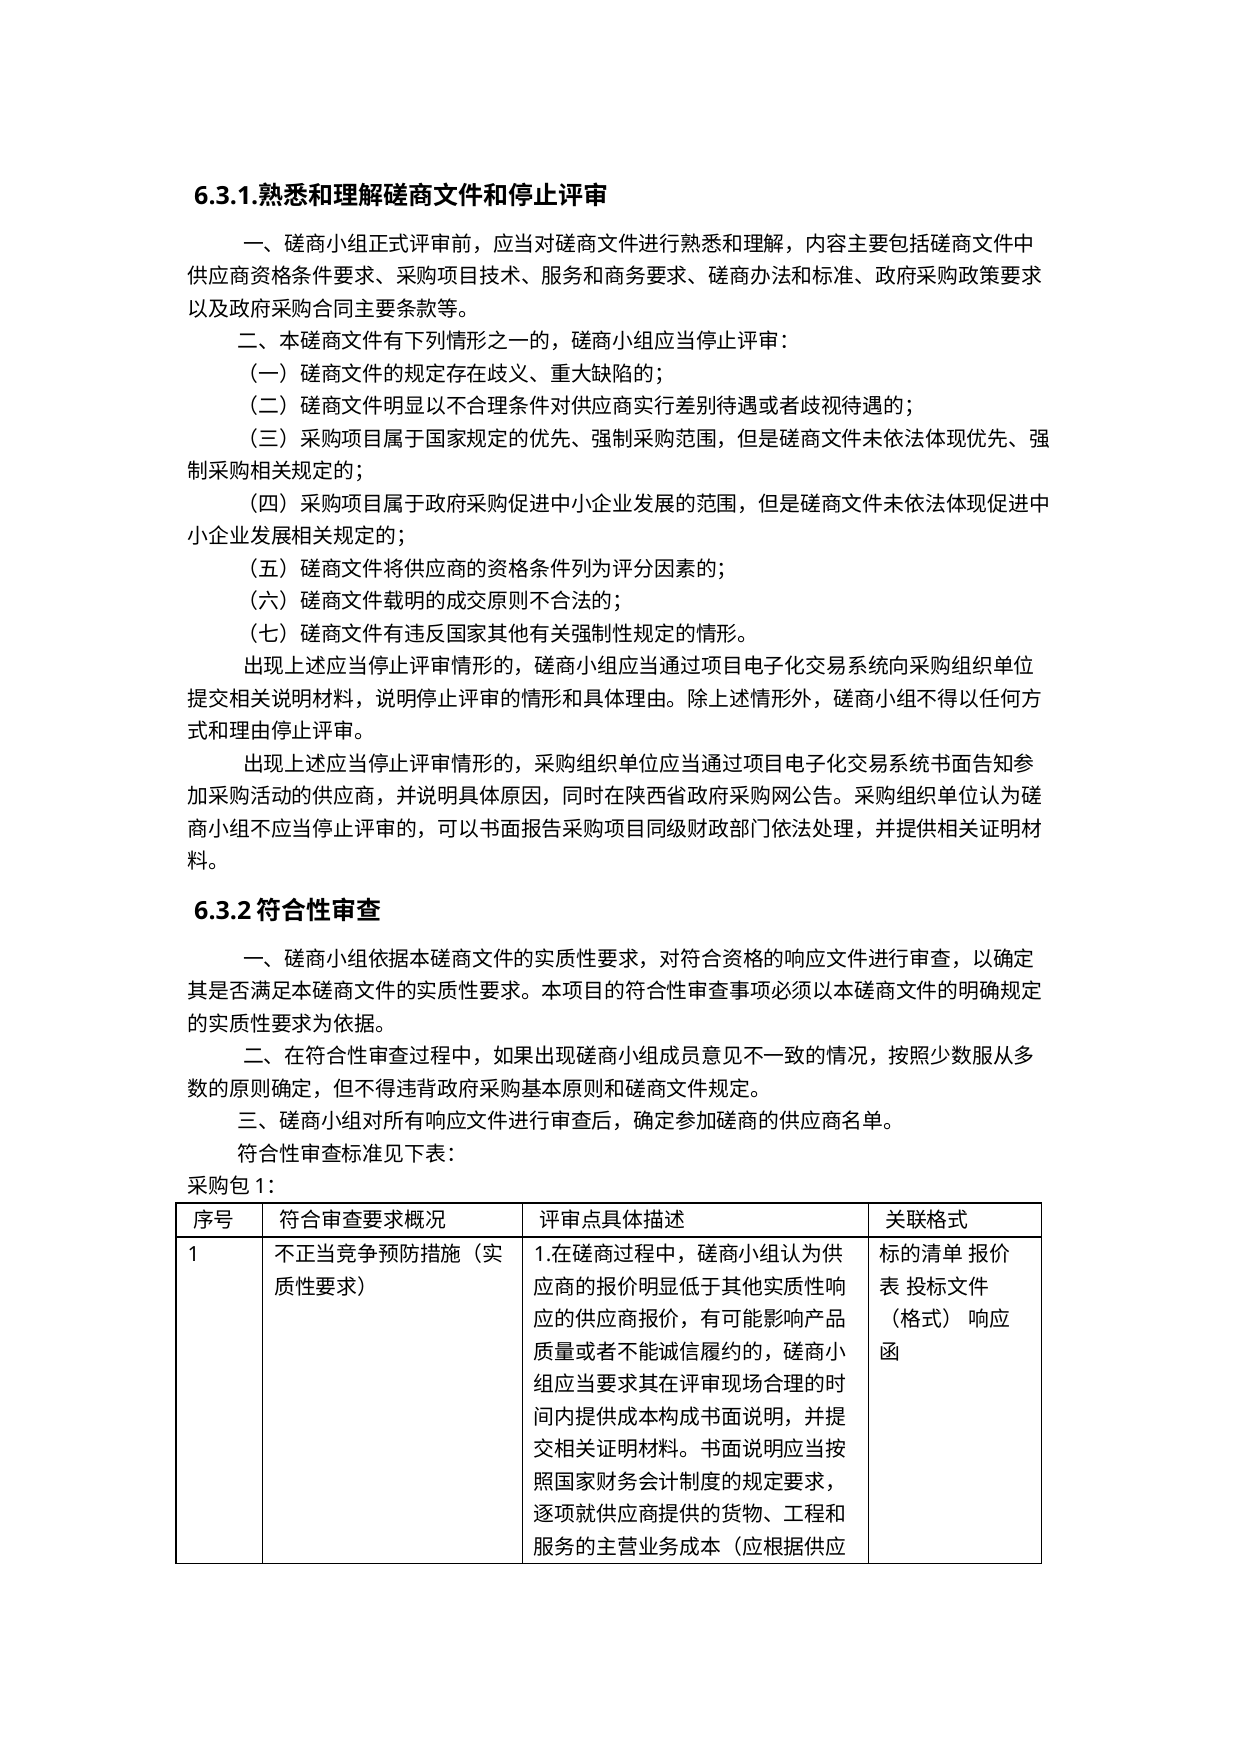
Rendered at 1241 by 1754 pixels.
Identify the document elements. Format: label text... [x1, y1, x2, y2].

text （六）磋商文件载明的成交原则不合法的； [187, 584, 1053, 617]
text 二、本磋商文件有下列情形之一的，磋商小组应当停止评审： [187, 324, 1053, 357]
table_header 符合审查要求概况 [263, 1204, 522, 1236]
text （三）采购项目属于国家规定的优先、强制采购范围，但是磋商文件未依法体现优先、强制采购相关规定的； [187, 422, 1053, 487]
text 采购包1： [187, 1169, 1053, 1202]
text （四）采购项目属于政府采购促进中小企业发展的范围，但是磋商文件未依法体现促进中小企业发展相关规定的； [187, 487, 1053, 552]
text 6.3.1.熟悉和理解磋商文件和停止评审 [187, 162, 1053, 227]
text （七）磋商文件有违反国家其他有关强制性规定的情形。 [187, 617, 1053, 649]
text （一）磋商文件的规定存在歧义、重大缺陷的； [187, 357, 1053, 389]
text 一、磋商小组依据本磋商文件的实质性要求，对符合资格的响应文件进行审查，以确定其是否满足本磋商文件的实质性要求。本项目的符合性审查事项必须以本磋商文件的明确规定的实质性要求为依据。 [187, 942, 1053, 1039]
text 6.3.2符合性审查 [187, 877, 1053, 942]
text 符合性审查标准见下表： [187, 1137, 1053, 1169]
table_header 关联格式 [869, 1204, 1041, 1236]
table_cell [869, 1238, 1041, 1563]
text 出现上述应当停止评审情形的，磋商小组应当通过项目电子化交易系统向采购组织单位提交相关说明材料，说明停止评审的情形和具体理由。除上述情形外，磋商小组不得以任何方式和理由停止评审。 [187, 649, 1053, 747]
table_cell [523, 1238, 868, 1563]
text 三、磋商小组对所有响应文件进行审查后，确定参加磋商的供应商名单。 [187, 1104, 1053, 1137]
table_cell 1 [177, 1238, 262, 1563]
table_header 序号 [177, 1204, 262, 1236]
text 二、在符合性审查过程中，如果出现磋商小组成员意见不一致的情况，按照少数服从多数的原则确定，但不得违背政府采购基本原则和磋商文件规定。 [187, 1039, 1053, 1104]
table_header 评审点具体描述 [523, 1204, 868, 1236]
table_cell 不正当竞争预防措施（实质性要求） [263, 1238, 522, 1563]
text 出现上述应当停止评审情形的，采购组织单位应当通过项目电子化交易系统书面告知参加采购活动的供应商，并说明具体原因，同时在陕西省政府采购网公告。采购组织单位认为磋商小组不应当停止评审的，可以书面报告采购项目同级财政部门依法处理，并提供相关证明材料。 [187, 747, 1053, 877]
text （五）磋商文件将供应商的资格条件列为评分因素的； [187, 552, 1053, 584]
text 一、磋商小组正式评审前，应当对磋商文件进行熟悉和理解，内容主要包括磋商文件中供应商资格条件要求、采购项目技术、服务和商务要求、磋商办法和标准、政府采购政策要求以及政府采购合同主要条款等。 [187, 227, 1053, 324]
text （二）磋商文件明显以不合理条件对供应商实行差别待遇或者歧视待遇的； [187, 389, 1053, 422]
